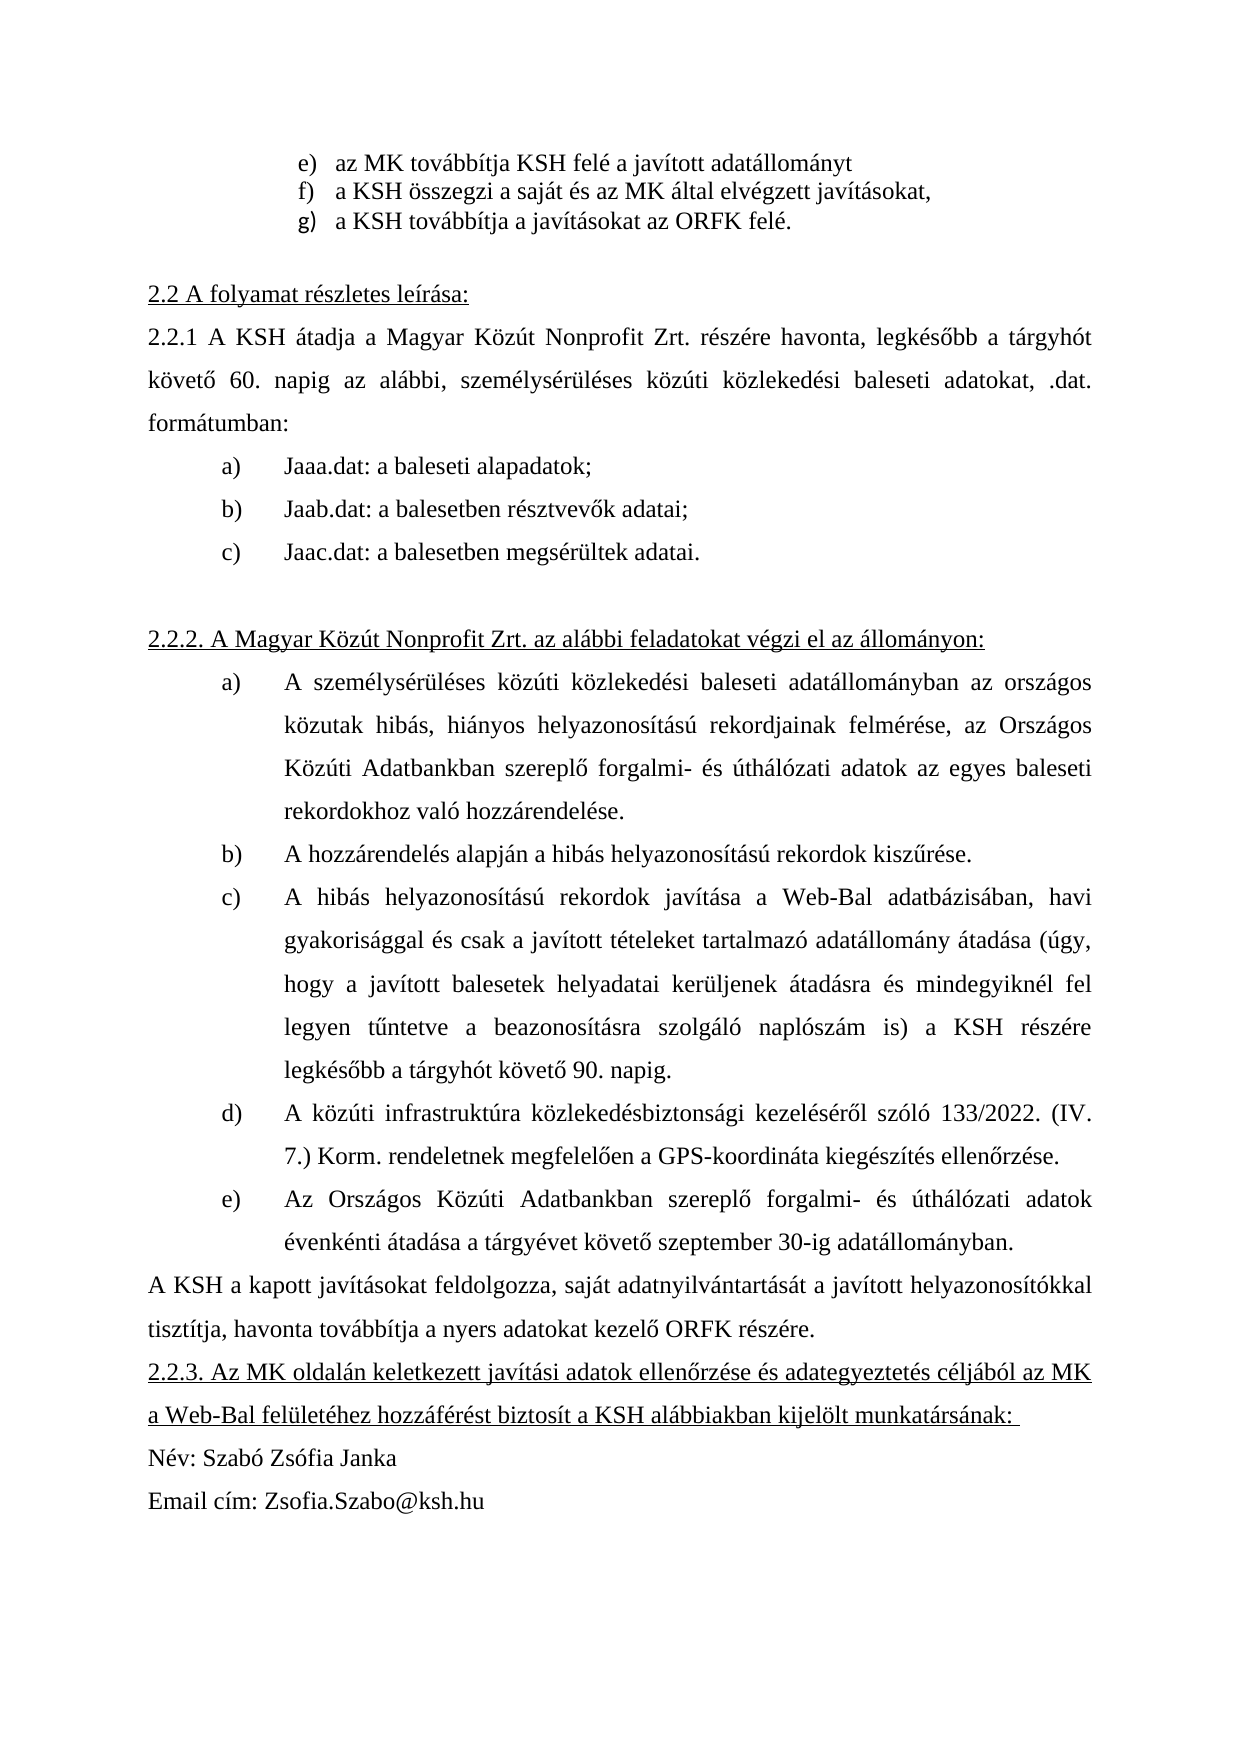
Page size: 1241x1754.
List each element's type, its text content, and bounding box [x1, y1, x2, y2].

list A hozzárendelés alapján a hibás helyazonosítású rekordok kiszűrése. [221, 839, 1093, 868]
text A KSH a kapott javításokat feldolgozza, saját adatnyilvántartását a javított helyazonosítókkal tisztítja, havonta továbbítja a nyers adatokat kezelő ORFK részére. [148, 1271, 1093, 1342]
list Jaaa.dat: a baleseti alapadatok; [221, 451, 1093, 480]
text Email cím: Zsofia.Szabo@ksh.hu [148, 1486, 1093, 1515]
list Jaac.dat: a balesetben megsérültek adatai. [221, 537, 1093, 566]
text 2.2.1 A KSH átadja a Magyar Közút Nonprofit Zrt. részére havonta, legkésőbb a tárgyhót követő 60. napig az alábbi, személysérüléses közúti közlekedési baleseti adatokat, .dat. formátumban: [148, 322, 1093, 437]
list A személysérüléses közúti közlekedési baleseti adatállományban az országos közutak hibás, hiányos helyazonosítású rekordjainak felmérése, az Országos Közúti Adatbankban szereplő forgalmi- és úthálózati adatok az egyes baleseti rekordokhoz való hozzárendelése. [221, 667, 1093, 825]
list a KSH összegzi a saját és az MK által elvégzett javításokat, [298, 176, 1093, 205]
text 2.2.3. Az MK oldalán keletkezett javítási adatok ellenőrzése és adategyeztetés céljából az MK a Web-Bal felületéhez hozzáférést biztosít a KSH alábbiakban kijelölt munkatársának: [148, 1357, 1093, 1429]
list A hibás helyazonosítású rekordok javítása a Web-Bal adatbázisában, havi gyakorisággal és csak a javított tételeket tartalmazó adatállomány átadása (úgy, hogy a javított balesetek helyadatai kerüljenek átadásra és mindegyiknél fel legyen tűntetve a beazonosításra szolgáló naplószám is) a KSH részére legkésőbb a tárgyhót követő 90. napig. [221, 882, 1093, 1084]
list Jaab.dat: a balesetben résztvevők adatai; [221, 494, 1093, 523]
text 2.2 A folyamat részletes leírása: [148, 279, 1093, 307]
text Név: Szabó Zsófia Janka [148, 1443, 1093, 1472]
text 2.2.2. A Magyar Közút Nonprofit Zrt. az alábbi feladatokat végzi el az állományon: [148, 624, 1093, 652]
list a KSH továbbítja a javításokat az ORFK felé. [298, 205, 1093, 236]
list az MK továbbítja KSH felé a javított adatállományt [298, 148, 1093, 176]
list A közúti infrastruktúra közlekedésbiztonsági kezeléséről szóló 133/2022. (IV. 7.) Korm. rendeletnek megfelelően a GPS-koordináta kiegészítés ellenőrzése. [221, 1098, 1093, 1170]
list Az Országos Közúti Adatbankban szereplő forgalmi- és úthálózati adatok évenkénti átadása a tárgyévet követő szeptember 30-ig adatállományban. [221, 1184, 1093, 1256]
